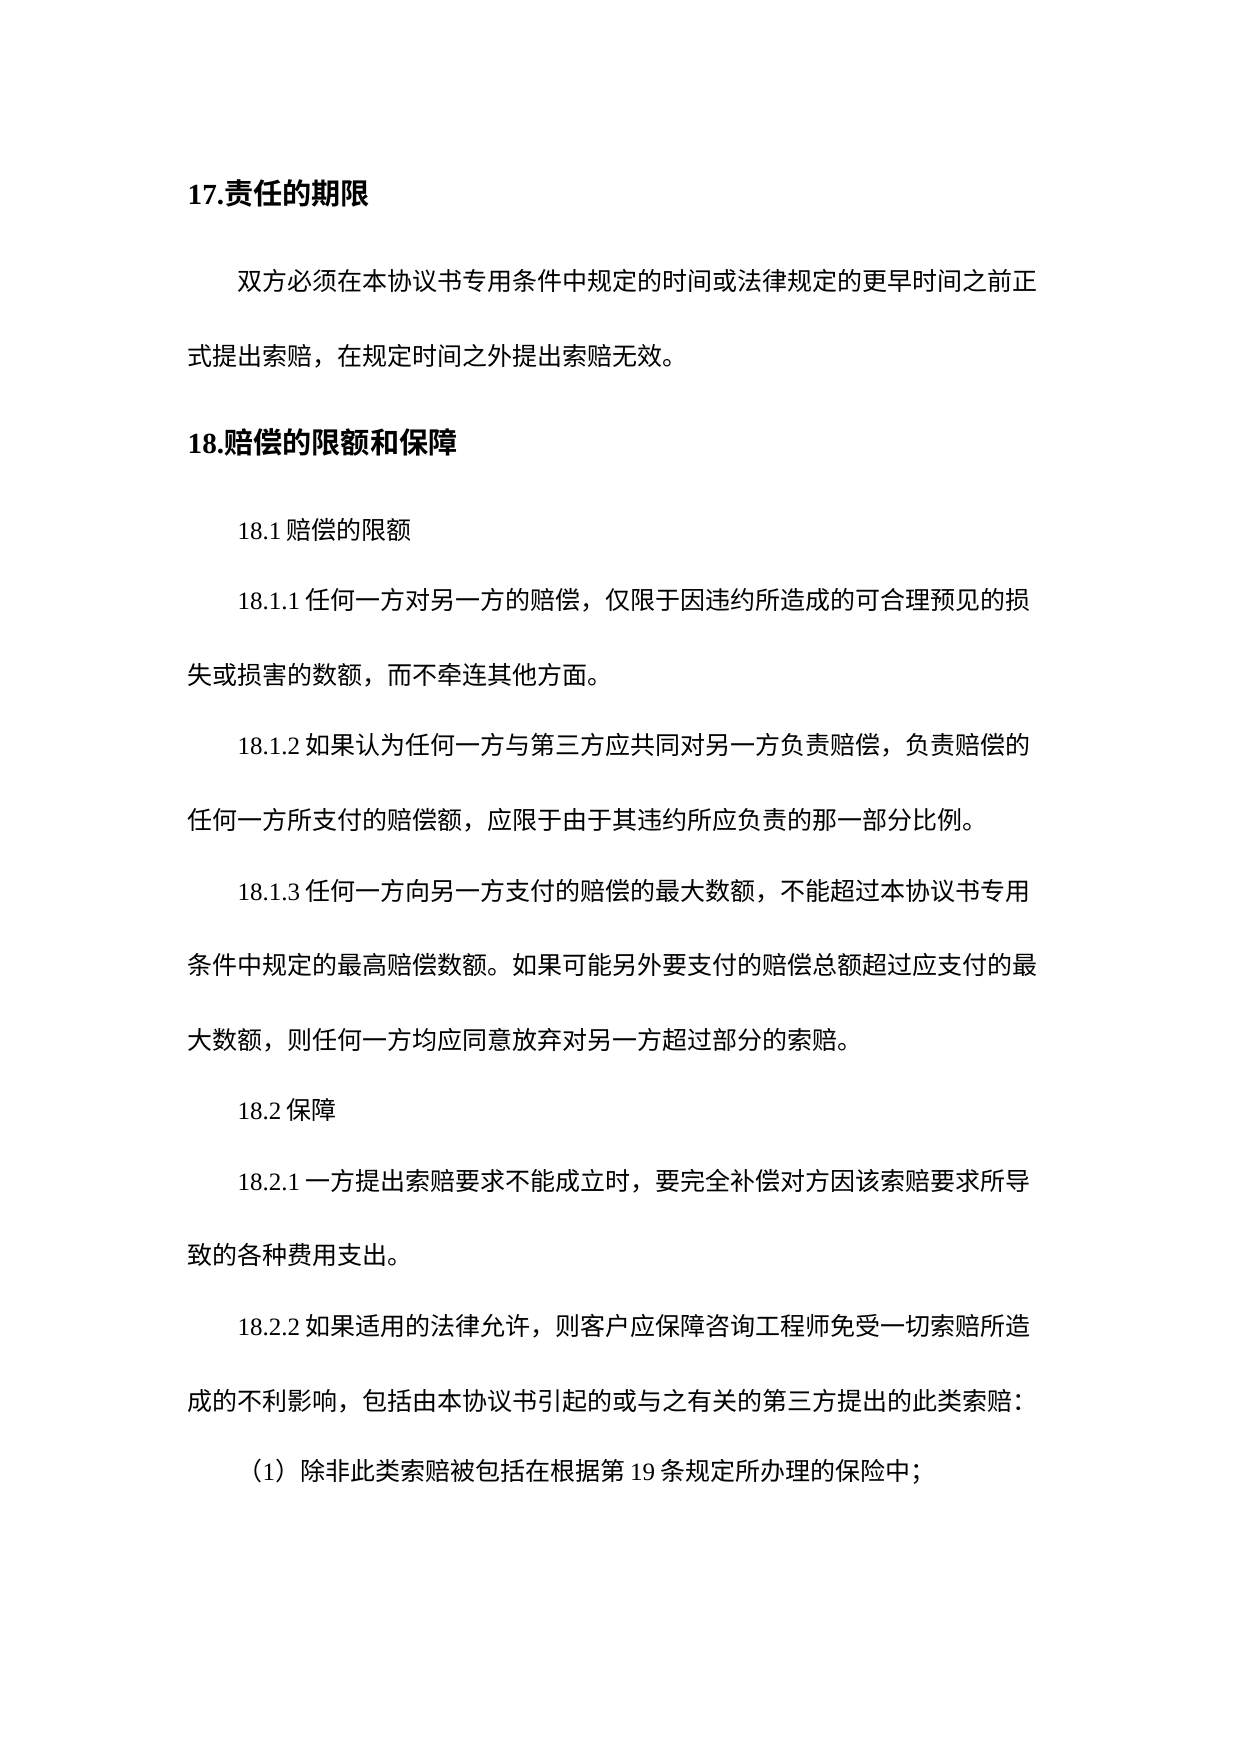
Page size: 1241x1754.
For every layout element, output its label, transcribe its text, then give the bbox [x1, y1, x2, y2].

text 18.1.1任何一方对另一方的赔偿，仅限于因违约所造成的可合理预见的损失或损害的数额，而不牵连其他方面。 [187, 566, 1053, 706]
text 18.1.2如果认为任何一方与第三方应共同对另一方负责赔偿，负责赔偿的任何一方所支付的赔偿额，应限于由于其违约所应负责的那一部分比例。 [187, 711, 1053, 851]
text 18.2保障 [187, 1076, 1053, 1141]
text 18.1赔偿的限额 [187, 496, 1053, 561]
text 18.1.3任何一方向另一方支付的赔偿的最大数额，不能超过本协议书专用条件中规定的最高赔偿数额。如果可能另外要支付的赔偿总额超过应支付的最大数额，则任何一方均应同意放弃对另一方超过部分的索赔。 [187, 857, 1053, 1071]
text 18.2.2如果适用的法律允许，则客户应保障咨询工程师免受一切索赔所造成的不利影响，包括由本协议书引起的或与之有关的第三方提出的此类索赔： [187, 1292, 1053, 1432]
subtitle 17.责任的期限 [187, 159, 1053, 224]
text （1）除非此类索赔被包括在根据第19条规定所办理的保险中； [187, 1437, 1053, 1502]
text 双方必须在本协议书专用条件中规定的时间或法律规定的更早时间之前正式提出索赔，在规定时间之外提出索赔无效。 [187, 247, 1053, 387]
text 18.2.1一方提出索赔要求不能成立时，要完全补偿对方因该索赔要求所导致的各种费用支出。 [187, 1147, 1053, 1286]
subtitle 18.赔偿的限额和保障 [187, 408, 1053, 473]
